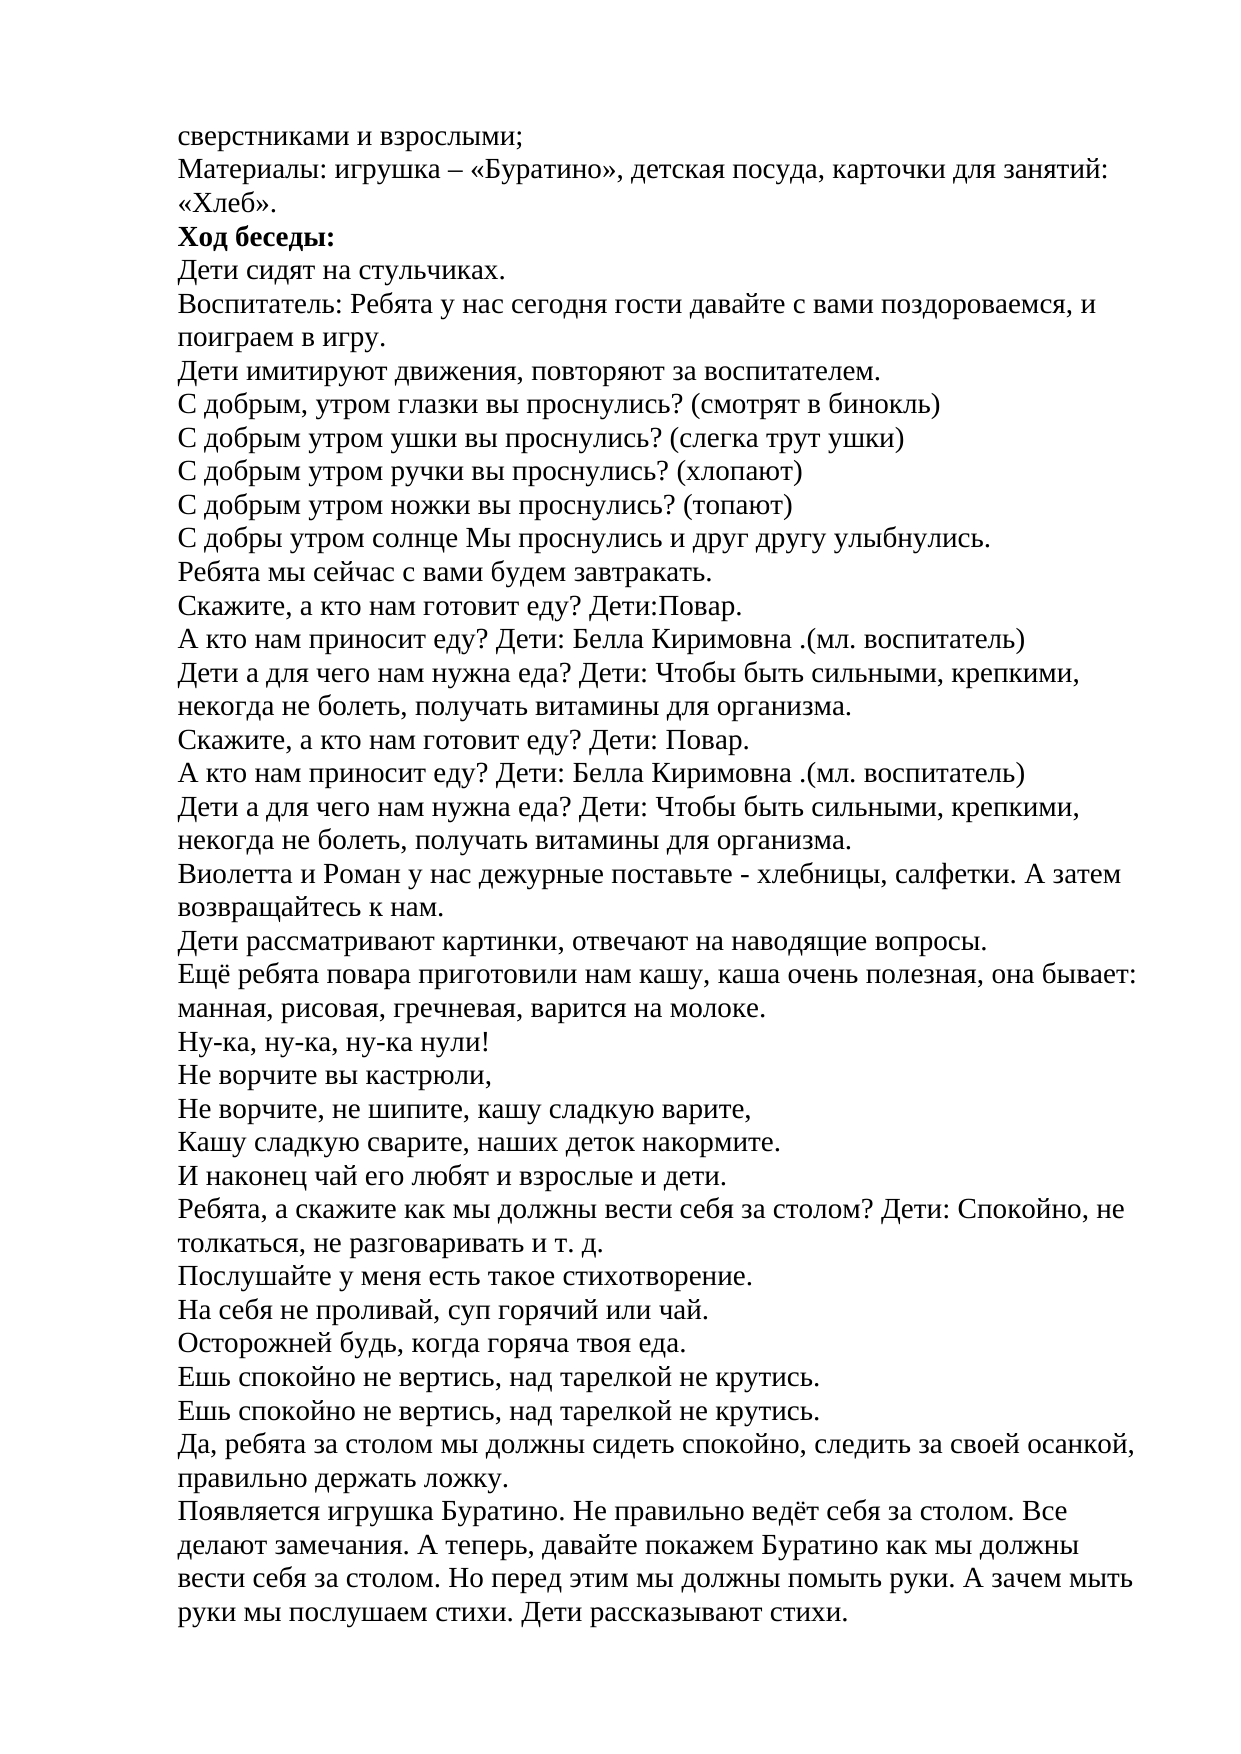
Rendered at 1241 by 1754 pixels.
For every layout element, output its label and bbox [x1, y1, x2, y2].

text [177, 118, 1152, 1627]
